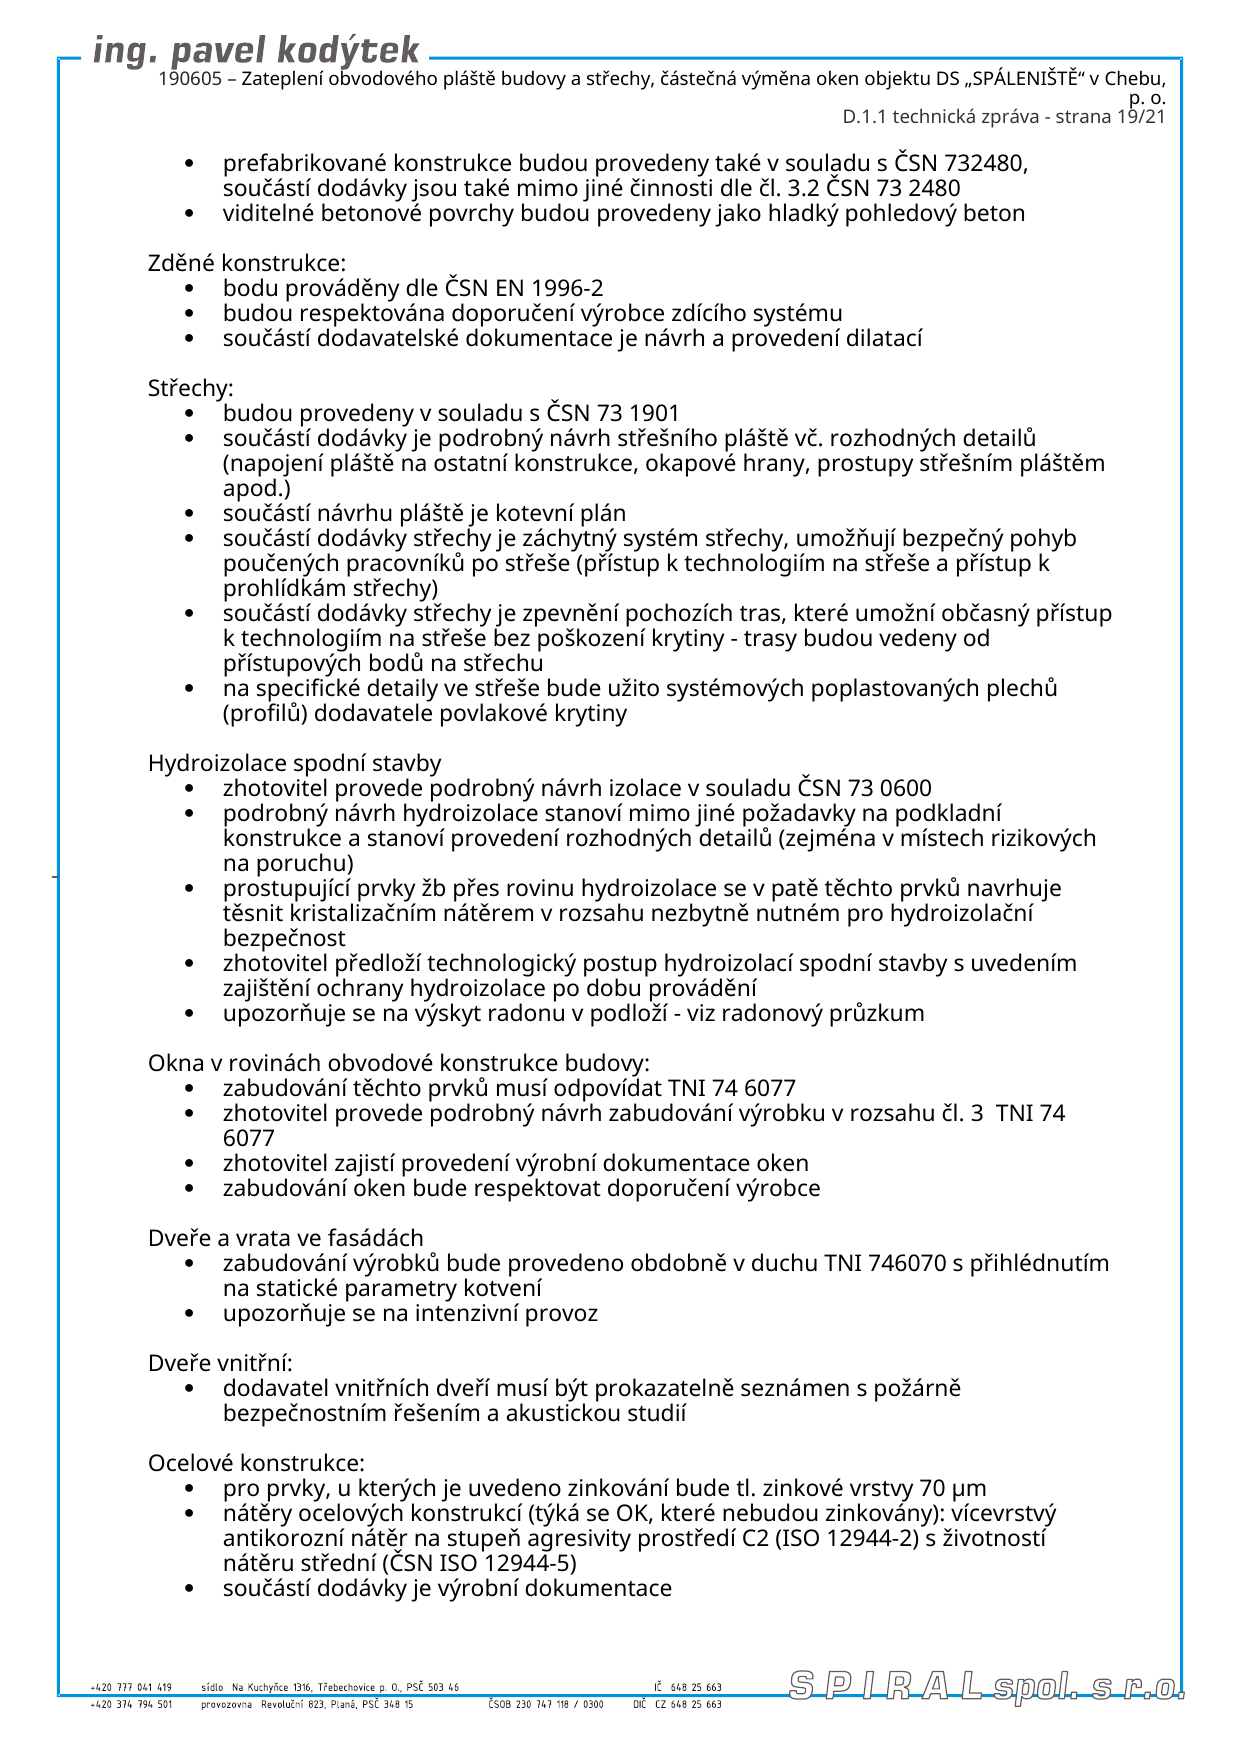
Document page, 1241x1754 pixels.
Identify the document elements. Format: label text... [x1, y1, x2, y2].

list budou provedeny v souladu s ČSN 73 1901 [185, 401, 1122, 426]
list dodavatel vnitřních dveří musí být prokazatelně seznámen s požárně bezpečnostním řešením a akustickou studií [185, 1376, 1122, 1426]
list podrobný návrh hydroizolace stanoví mimo jiné požadavky na podkladní konstrukce a stanoví provedení rozhodných detailů (zejména v místech rizikových na poruchu) [185, 801, 1122, 876]
text Dveře a vrata ve fasádách [148, 1226, 1122, 1251]
list prefabrikované konstrukce budou provedeny také v souladu s ČSN 732480, součástí dodávky jsou také mimo jiné činnosti dle čl. 3.2 ČSN 73 2480 [185, 151, 1122, 201]
list upozorňuje se na intenzivní provoz [185, 1301, 1122, 1326]
text Hydroizolace spodní stavby [148, 751, 1122, 776]
list bodu prováděny dle ČSN EN 1996-2 [185, 276, 1122, 301]
list součástí návrhu pláště je kotevní plán [185, 501, 1122, 526]
list zabudování těchto prvků musí odpovídat TNI 74 6077 [185, 1076, 1122, 1101]
list upozorňuje se na výskyt radonu v podloží - viz radonový průzkum [185, 1001, 1122, 1026]
text Dveře vnitřní: [148, 1351, 1122, 1376]
list součástí dodavatelské dokumentace je návrh a provedení dilatací [185, 326, 1122, 351]
list zabudování oken bude respektovat doporučení výrobce [185, 1176, 1122, 1201]
text Střechy: [148, 376, 1122, 401]
text Ocelové konstrukce: [148, 1451, 1122, 1476]
list součástí dodávky je výrobní dokumentace [185, 1576, 1122, 1601]
list součástí dodávky střechy je zpevnění pochozích tras, které umožní občasný přístup k technologiím na střeše bez poškození krytiny - trasy budou vedeny od přístupových bodů na střechu [185, 601, 1122, 676]
list nátěry ocelových konstrukcí (týká se OK, které nebudou zinkovány): vícevrstvý antikorozní nátěr na stupeň agresivity prostředí C2 (ISO 12944-2) s životností nátěru střední (ČSN ISO 12944-5) [185, 1501, 1122, 1576]
list budou respektována doporučení výrobce zdícího systému [185, 301, 1122, 326]
list zhotovitel provede podrobný návrh izolace v souladu ČSN 73 0600 [185, 776, 1122, 801]
list zabudování výrobků bude provedeno obdobně v duchu TNI 746070 s přihlédnutím na statické parametry kotvení [185, 1251, 1122, 1301]
list pro prvky, u kterých je uvedeno zinkování bude tl. zinkové vrstvy 70 μm [185, 1476, 1122, 1501]
list viditelné betonové povrchy budou provedeny jako hladký pohledový beton [185, 201, 1122, 226]
list zhotovitel zajistí provedení výrobní dokumentace oken [185, 1151, 1122, 1176]
text Zděné konstrukce: [148, 251, 1122, 276]
list součástí dodávky je podrobný návrh střešního pláště vč. rozhodných detailů (napojení pláště na ostatní konstrukce, okapové hrany, prostupy střešním pláštěm apod.) [185, 426, 1122, 501]
list zhotovitel předloží technologický postup hydroizolací spodní stavby s uvedením zajištění ochrany hydroizolace po dobu provádění [185, 951, 1122, 1001]
list zhotovitel provede podrobný návrh zabudování výrobku v rozsahu čl. 3 TNI 74 6077 [185, 1101, 1122, 1151]
list součástí dodávky střechy je záchytný systém střechy, umožňují bezpečný pohyb poučených pracovníků po střeše (přístup k technologiím na střeše a přístup k prohlídkám střechy) [185, 526, 1122, 601]
text Okna v rovinách obvodové konstrukce budovy: [148, 1051, 1122, 1076]
list prostupující prvky žb přes rovinu hydroizolace se v patě těchto prvků navrhuje těsnit kristalizačním nátěrem v rozsahu nezbytně nutném pro hydroizolační bezpečnost [185, 876, 1122, 951]
list na specifické detaily ve střeše bude užito systémových poplastovaných plechů (profilů) dodavatele povlakové krytiny [185, 676, 1122, 726]
